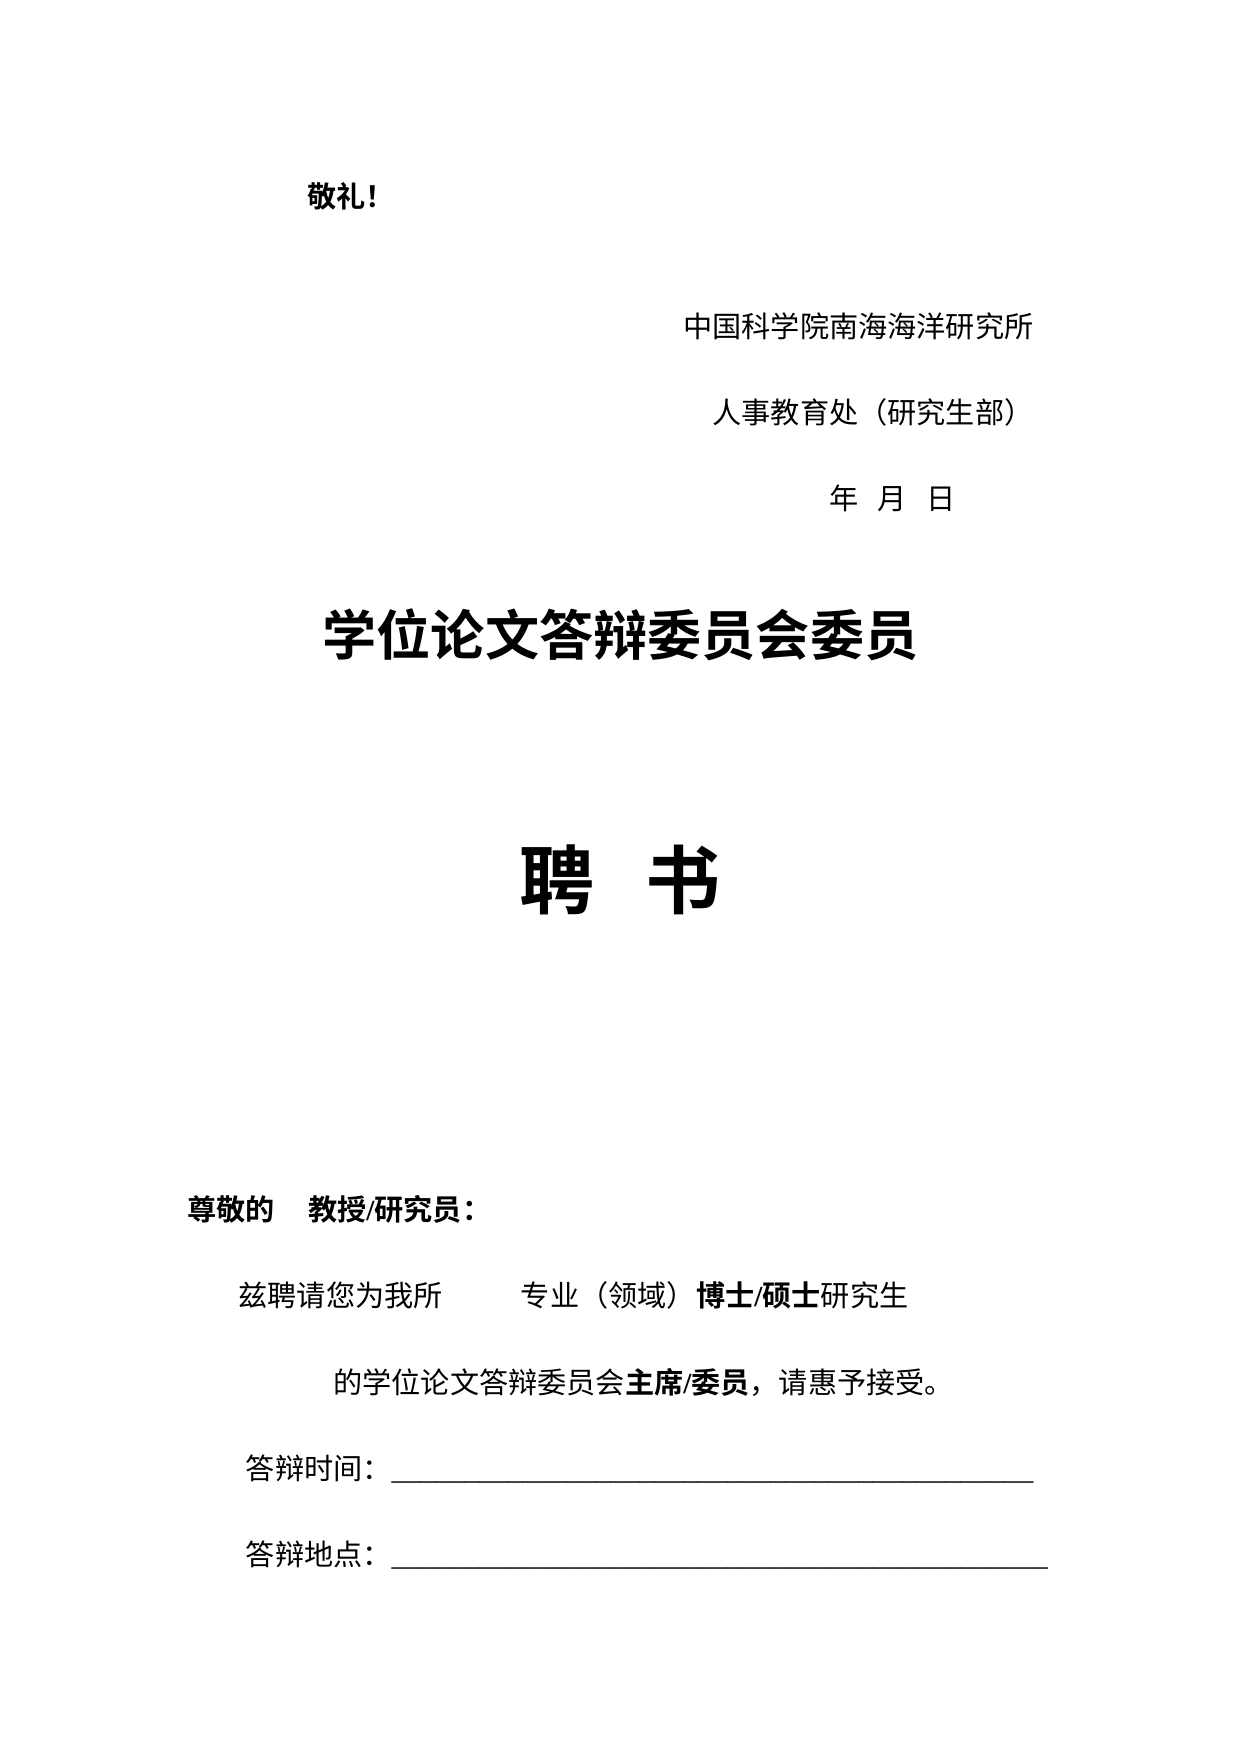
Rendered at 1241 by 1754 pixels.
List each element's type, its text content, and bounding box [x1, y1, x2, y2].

text 答辩时间：____________________________________________ [187, 1434, 1053, 1499]
text 聘 书 [187, 811, 1053, 941]
text 学位论文答辩委员会委员 [187, 583, 1053, 680]
text 的学位论文答辩委员会主席/委员，请惠予接受。 [209, 1348, 1053, 1413]
text 年 月 日 [187, 464, 1053, 529]
text 尊敬的 教授/研究员： [187, 1176, 1053, 1241]
text 敬礼！ [197, 162, 1053, 227]
text 中国科学院南海海洋研究所 [187, 292, 1053, 357]
text 兹聘请您为我所 专业（领域）博士/硕士研究生 [209, 1262, 1053, 1327]
text 答辩地点：_____________________________________________ [187, 1520, 1053, 1585]
text 人事教育处（研究生部） [187, 378, 1053, 443]
